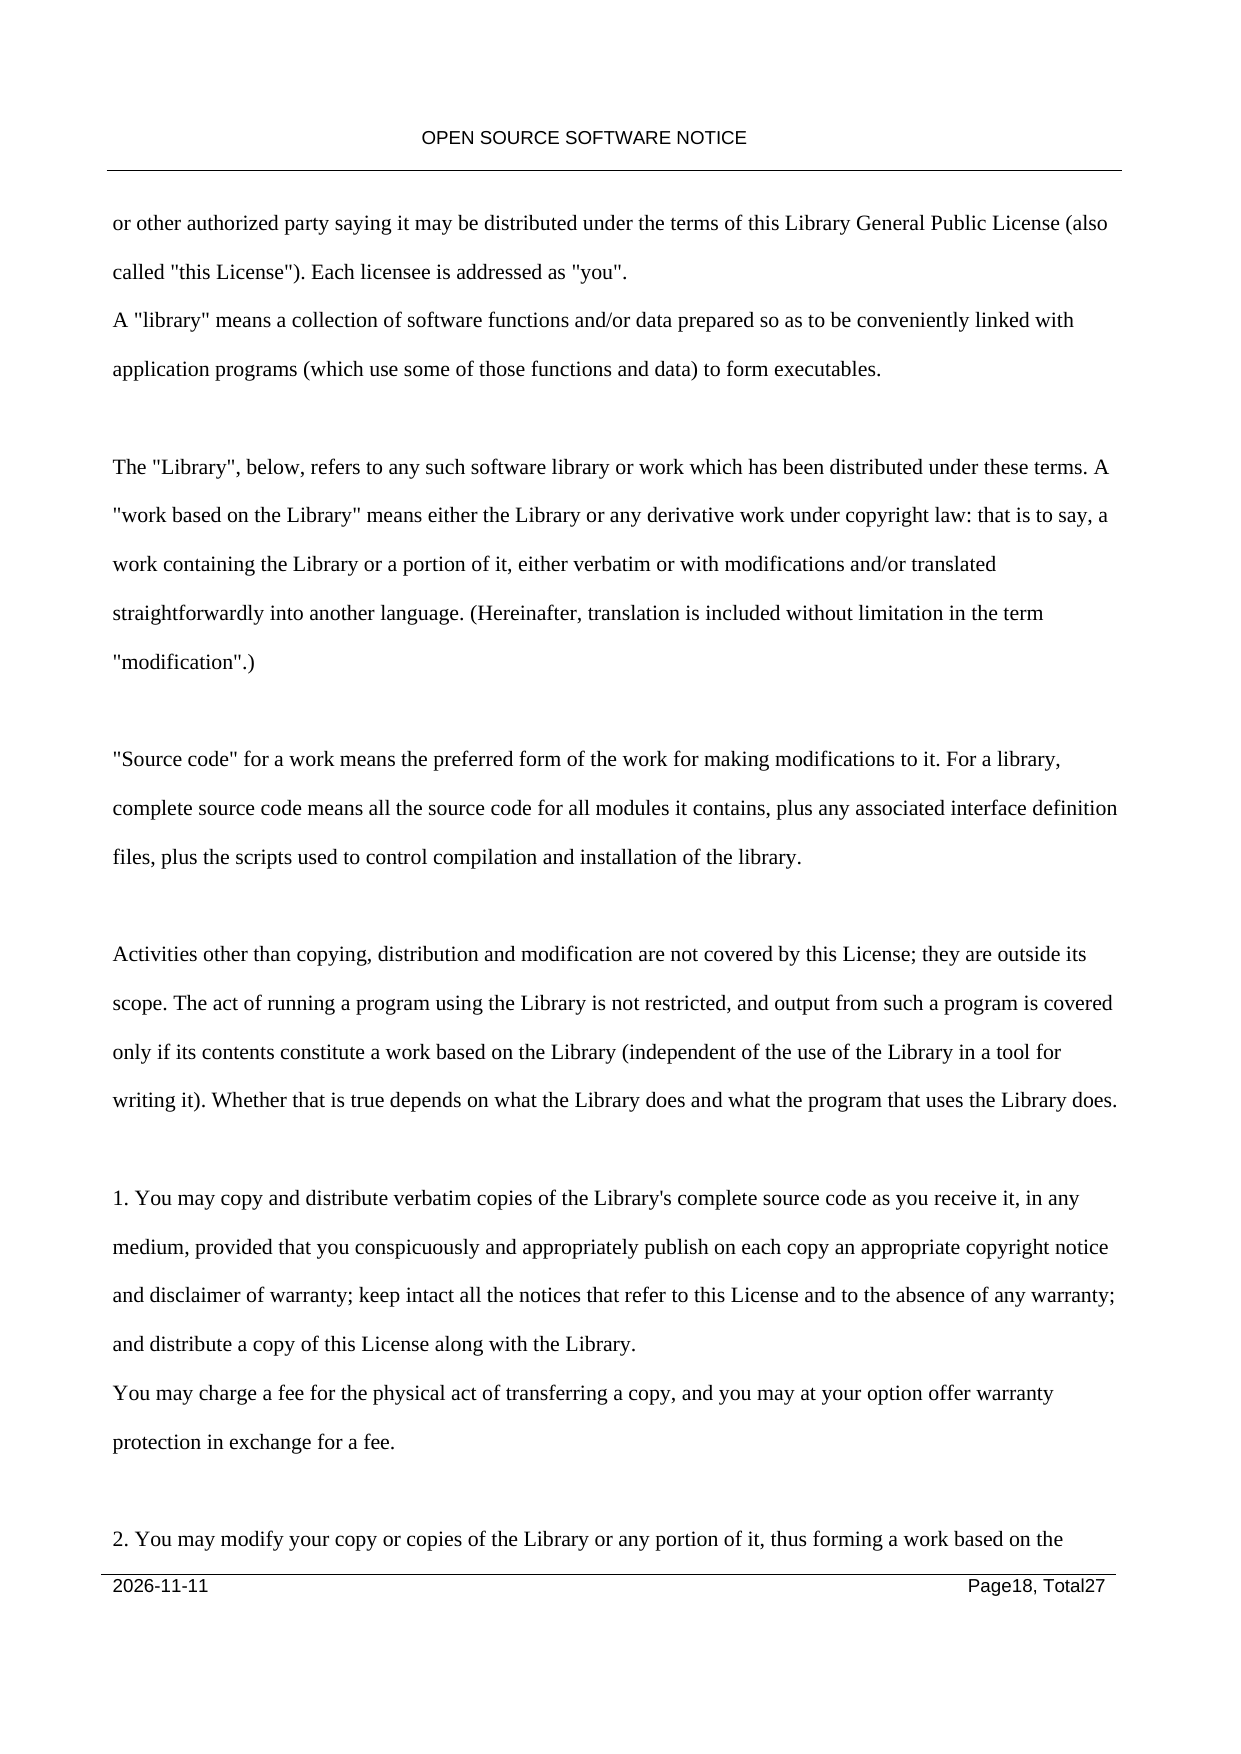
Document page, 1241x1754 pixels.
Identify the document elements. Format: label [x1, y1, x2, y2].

text [112, 206, 1128, 1555]
